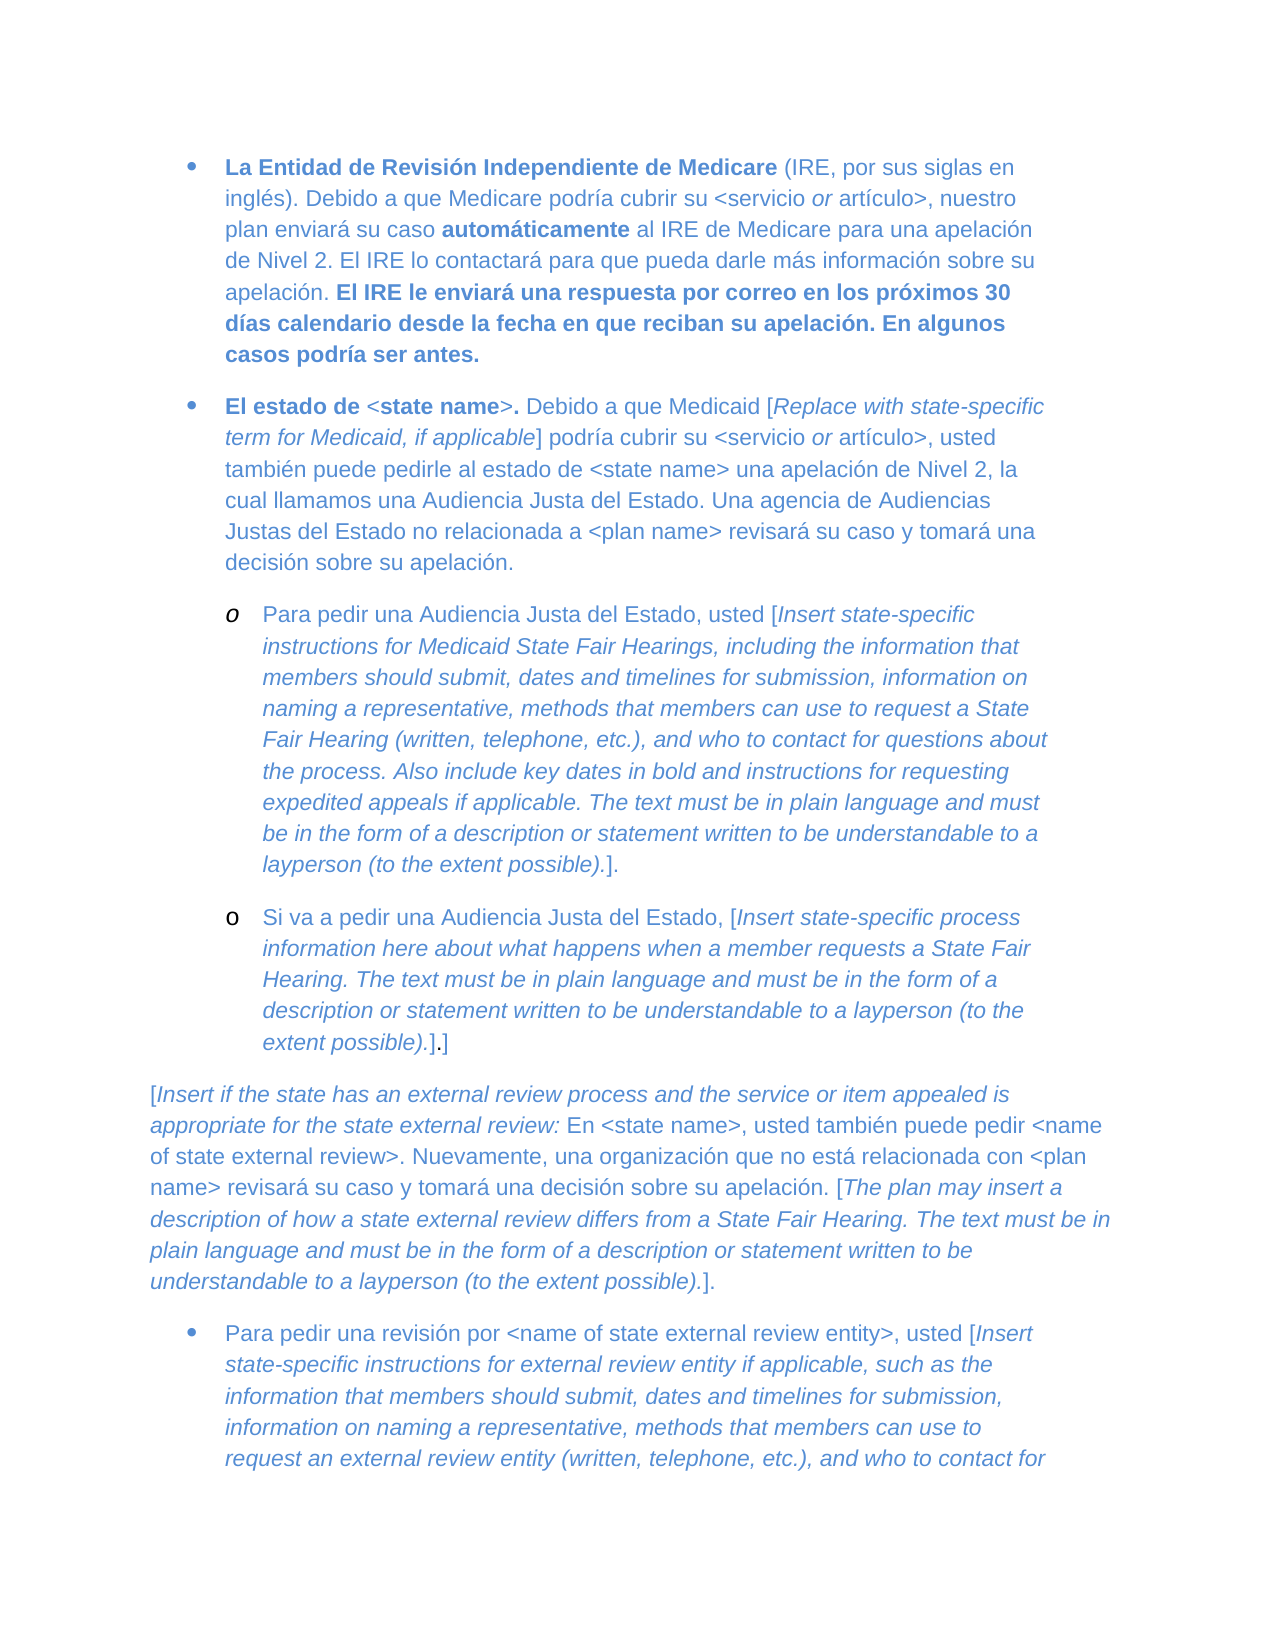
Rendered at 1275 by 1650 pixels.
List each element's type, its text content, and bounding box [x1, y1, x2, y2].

list Para pedir una Audiencia Justa del Estado, usted [Insert state-specific instructions for Medicaid State Fair Hearings, including the information that members should submit, dates and timelines for submission, information on naming a representative, methods that members can use to request a State Fair Hearing (written, telephone, etc.), and who to contact for questions about the process. Also include key dates in bold and instructions for requesting expedited appeals if applicable. The text must be in plain language and must be in the form of a description or statement written to be understandable to a layperson (to the extent possible).]. [225, 598, 1050, 879]
list Si va a pedir una Audiencia Justa del Estado, [Insert state-specific process information here about what happens when a member requests a State Fair Hearing. The text must be in plain language and must be in the form of a description or statement written to be understandable to a layperson (to the extent possible).].] [225, 900, 1050, 1056]
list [187, 1317, 1050, 1473]
list La Entidad de Revisión Independiente de Medicare (IRE, por sus siglas en inglés). Debido a que Medicare podría cubrir su <servicio or artículo>, nuestro plan enviará su caso automáticamente al IRE de Medicare para una apelación de Nivel 2. El IRE lo contactará para que pueda darle más información sobre su apelación. El IRE le enviará una respuesta por correo en los próximos 30 días calendario desde la fecha en que reciban su apelación. En algunos casos podría ser antes. [187, 150, 1050, 369]
text [Insert if the state has an external review process and the service or item appealed is appropriate for the state external review: En <state name>, usted también puede pedir <name of state external review>. Nuevamente, una organización que no está relacionada con <plan name> revisará su caso y tomará una decisión sobre su apelación. [The plan may insert a description of how a state external review differs from a State Fair Hearing. The text must be in plain language and must be in the form of a description or statement written to be understandable to a layperson (to the extent possible).]. [150, 1077, 1125, 1296]
list El estado de <state name>. Debido a que Medicaid [Replace with state-specific term for Medicaid, if applicable] podría cubrir su <servicio or artículo>, usted también puede pedirle al estado de <state name> una apelación de Nivel 2, la cual llamamos una Audiencia Justa del Estado. Una agencia de Audiencias Justas del Estado no relacionada a <plan name> revisará su caso y tomará una decisión sobre su apelación. [187, 389, 1050, 577]
